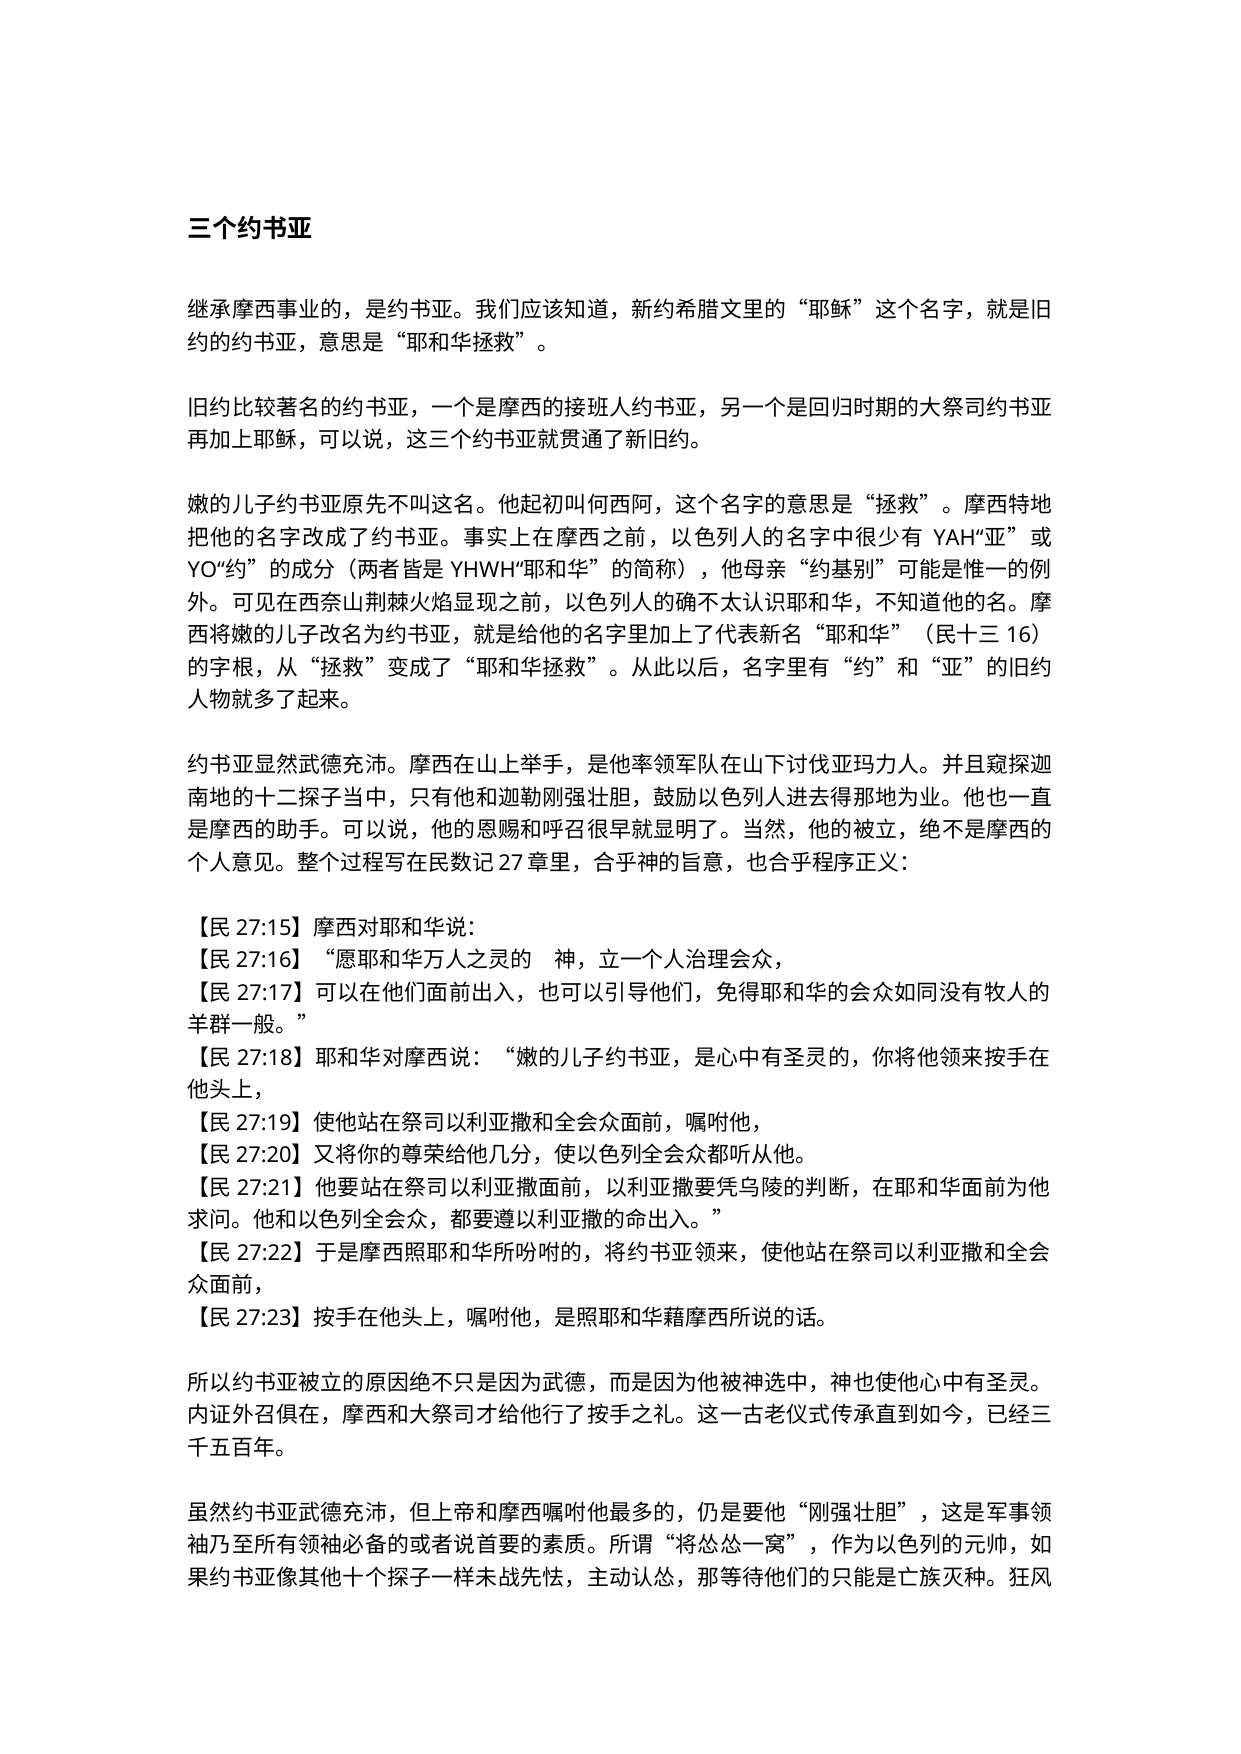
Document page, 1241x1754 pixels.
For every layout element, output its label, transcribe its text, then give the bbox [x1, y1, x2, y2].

text 【民27:19】使他站在祭司以利亚撒和全会众面前，嘱咐他， [187, 1104, 1053, 1137]
text 【民27:21】他要站在祭司以利亚撒面前，以利亚撒要凭乌陵的判断，在耶和华面前为他求问。他和以色列全会众，都要遵以利亚撒的命出入。” [187, 1169, 1053, 1234]
text 【民27:23】按手在他头上，嘱咐他，是照耶和华藉摩西所说的话。 [187, 1299, 1053, 1332]
text 所以约书亚被立的原因绝不只是因为武德，而是因为他被神选中，神也使他心中有圣灵。内证外召俱在，摩西和大祭司才给他行了按手之礼。这一古老仪式传承直到如今，已经三千五百年。 [187, 1364, 1053, 1462]
text 三个约书亚 [187, 194, 1053, 259]
text 【民27:15】摩西对耶和华说： [187, 909, 1053, 942]
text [187, 1494, 1053, 1592]
text 【民27:16】“愿耶和华万人之灵的 神，立一个人治理会众， [187, 942, 1053, 974]
text 嫩的儿子约书亚原先不叫这名。他起初叫何西阿，这个名字的意思是“拯救”。摩西特地把他的名字改成了约书亚。事实上在摩西之前，以色列人的名字中很少有 YAH“亚”或 YO“约”的成分（两者皆是 YHWH“耶和华”的简称），他母亲“约基别”可能是惟一的例外。可见在西奈山荆棘火焰显现之前，以色列人的确不太认识耶和华，不知道他的名。摩西将嫩的儿子改名为约书亚，就是给他的名字里加上了代表新名“耶和华”（民十三16）的字根，从“拯救”变成了“耶和华拯救”。从此以后，名字里有“约”和“亚”的旧约人物就多了起来。 [187, 487, 1053, 714]
text 旧约比较著名的约书亚，一个是摩西的接班人约书亚，另一个是回归时期的大祭司约书亚。再加上耶稣，可以说，这三个约书亚就贯通了新旧约。 [187, 389, 1053, 454]
text 【民27:18】耶和华对摩西说：“嫩的儿子约书亚，是心中有圣灵的，你将他领来按手在他头上， [187, 1039, 1053, 1104]
text 约书亚显然武德充沛。摩西在山上举手，是他率领军队在山下讨伐亚玛力人。并且窥探迦南地的十二探子当中，只有他和迦勒刚强壮胆，鼓励以色列人进去得那地为业。他也一直是摩西的助手。可以说，他的恩赐和呼召很早就显明了。当然，他的被立，绝不是摩西的个人意见。整个过程写在民数记27章里，合乎神的旨意，也合乎程序正义： [187, 747, 1053, 877]
text 【民27:22】于是摩西照耶和华所吩咐的，将约书亚领来，使他站在祭司以利亚撒和全会众面前， [187, 1234, 1053, 1299]
text 继承摩西事业的，是约书亚。我们应该知道，新约希腊文里的“耶稣”这个名字，就是旧约的约书亚，意思是“耶和华拯救”。 [187, 292, 1053, 357]
text 【民27:20】又将你的尊荣给他几分，使以色列全会众都听从他。 [187, 1137, 1053, 1169]
text 【民27:17】可以在他们面前出入，也可以引导他们，免得耶和华的会众如同没有牧人的羊群一般。” [187, 974, 1053, 1039]
